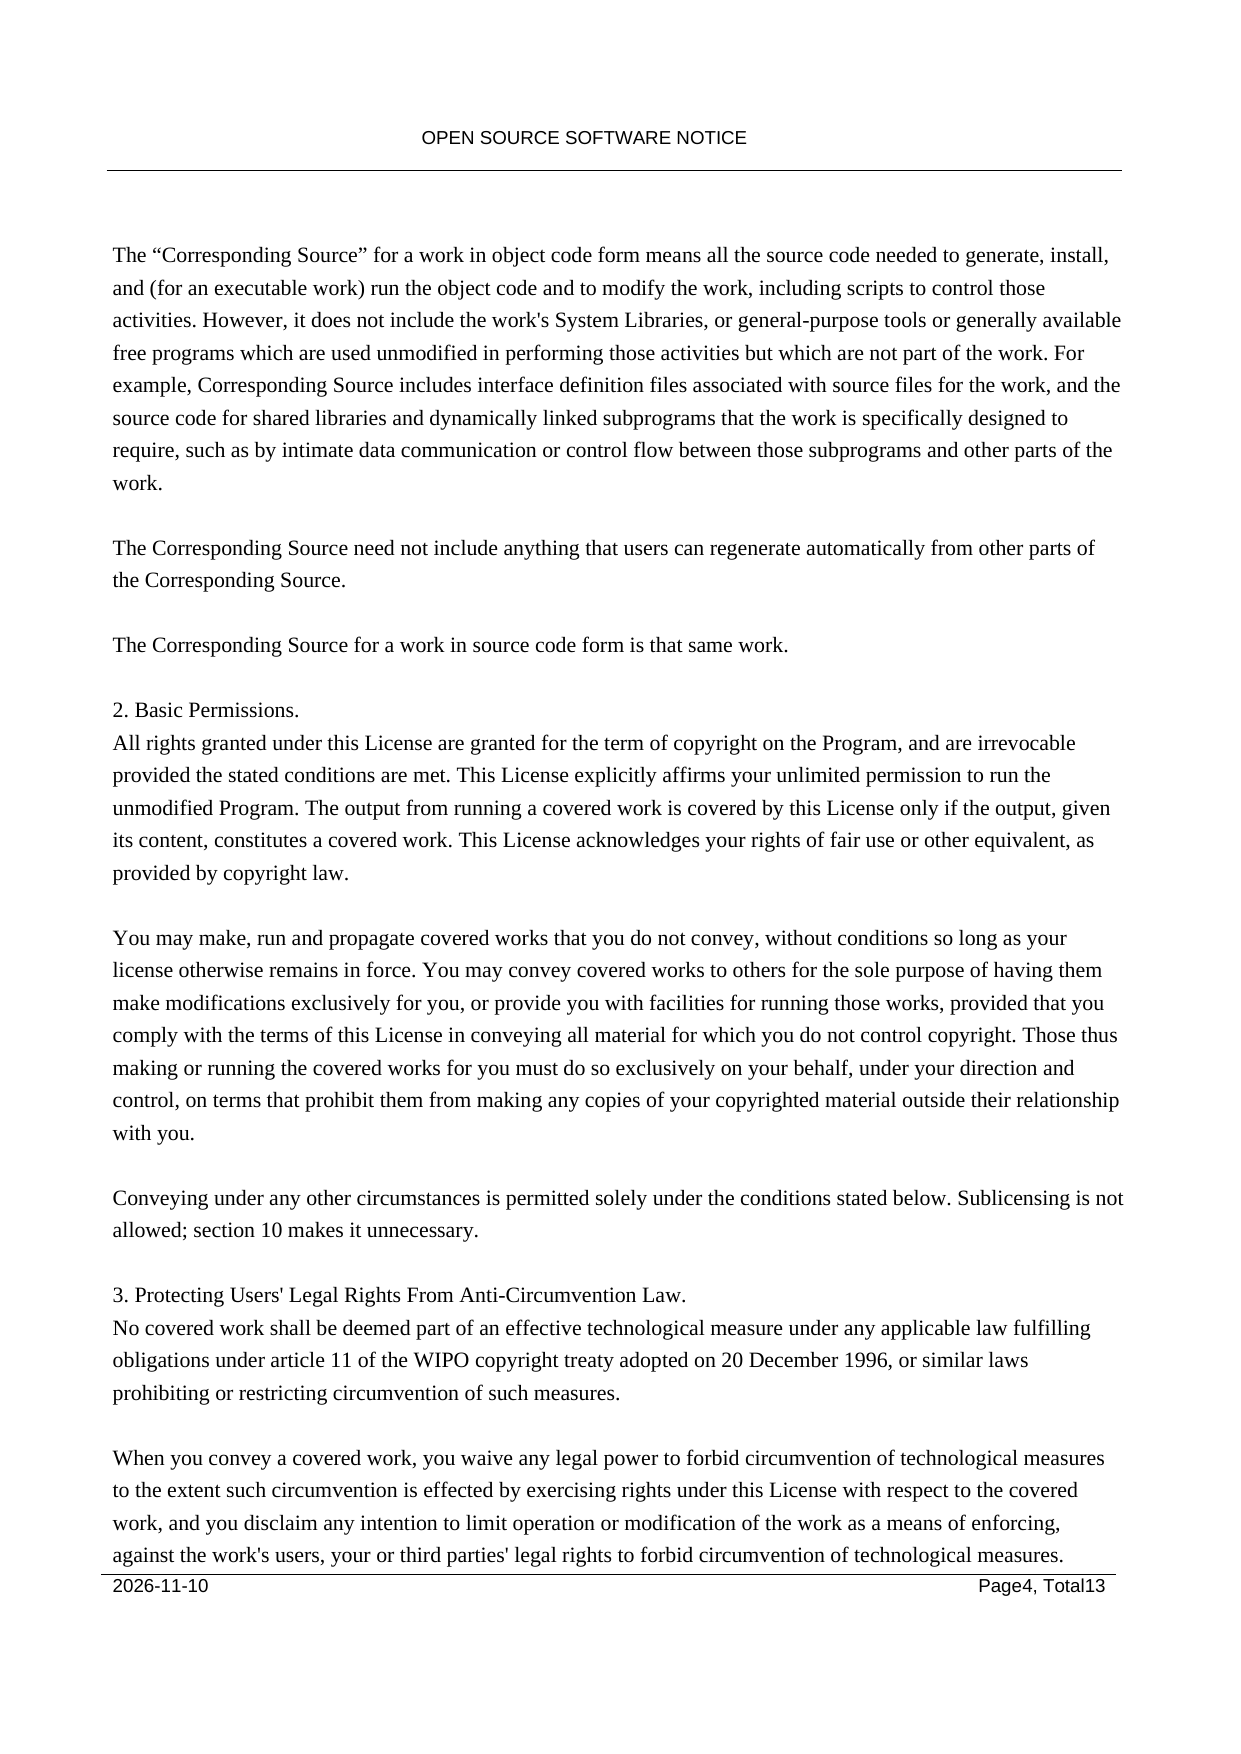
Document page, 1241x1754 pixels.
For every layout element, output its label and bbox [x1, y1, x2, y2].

text [112, 206, 1128, 1571]
